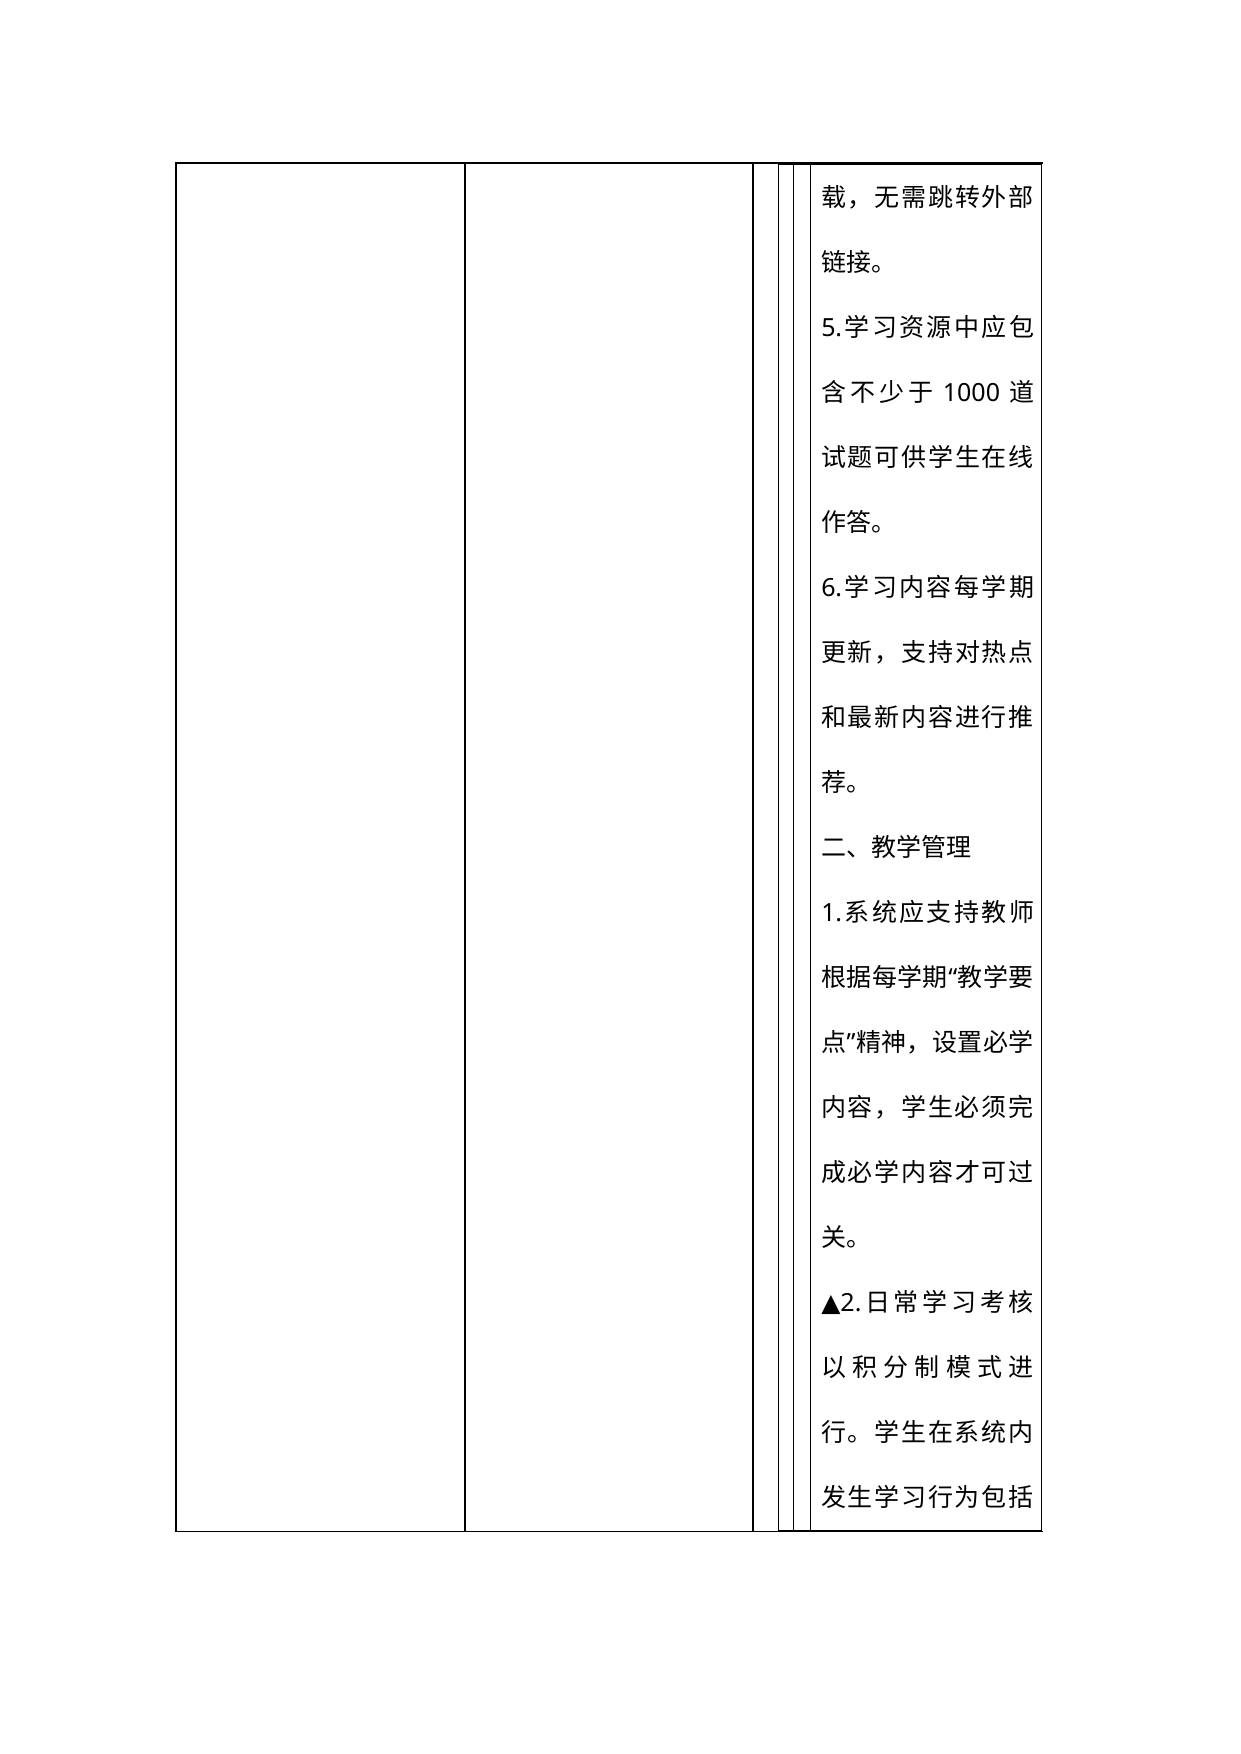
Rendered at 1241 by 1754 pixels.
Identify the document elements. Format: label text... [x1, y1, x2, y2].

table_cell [754, 164, 778, 1531]
table_cell 1 [177, 164, 464, 1531]
table_cell [466, 164, 752, 1531]
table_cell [811, 165, 1041, 1530]
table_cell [779, 165, 793, 1530]
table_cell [794, 165, 810, 1530]
